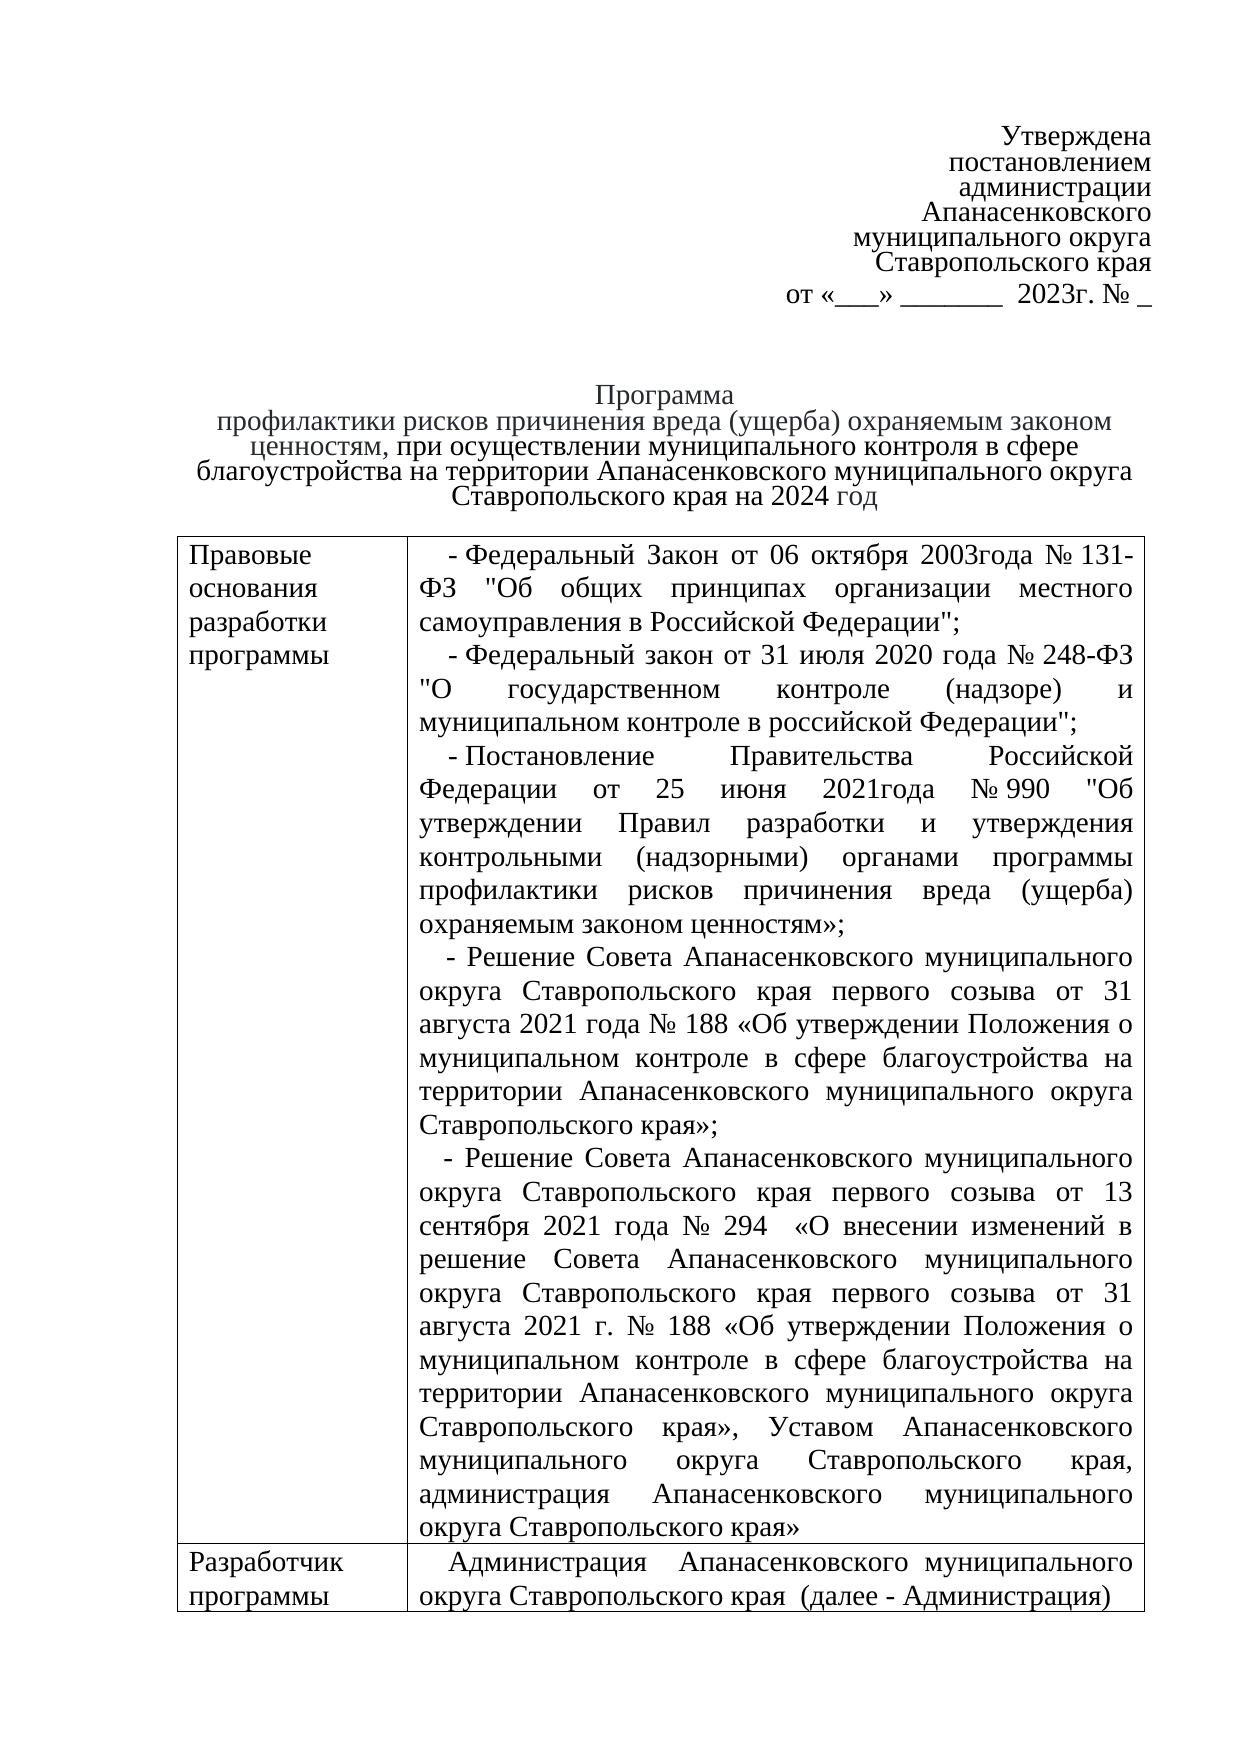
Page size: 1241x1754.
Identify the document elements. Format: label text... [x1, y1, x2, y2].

text администрации [739, 177, 1152, 202]
text профилактики рисков причинения вреда (ущерба) охраняемым законом ценностям, при осуществлении муниципального контроля в сфере благоустройства на территории Апанасенковского муниципального округа Ставропольского края на 2024 год [177, 411, 1152, 511]
table_header - Федеральный Закон от 06 октября 2003года № 131-ФЗ "Об общих принципах организации местного самоуправления в Российской Федерации"; - Федеральный закон от 31 июля 2020 года № 248-ФЗ "О государственном контроле (надзоре) и муниципальном контроле в российской Федерации"; - Постановление Правительства Российской Федерации от 25 июня 2021года № 990 "Об утверждении Правил разработки и утверждения контрольными (надзорными) органами программы профилактики рисков причинения вреда (ущерба) охраняемым законом ценностям»; - Решение Совета Апанасенковского муниципального округа Ставропольского края первого созыва от 31 августа 2021 года № 188 «Об утверждении Положения о муниципальном контроле в сфере благоустройства на территории Апанасенковского муниципального округа Ставропольского края»; - Решение Совета Апанасенковского муниципального округа Ставропольского края первого созыва от 13 сентября 2021 года № 294 «О внесении изменений в решение Совета Апанасенковского муниципального округа Ставропольского края первого созыва от 31 августа 2021 г. № 188 «Об утверждении Положения о муниципальном контроле в сфере благоустройства на территории Апанасенковского муниципального округа Ставропольского края», Уставом Апанасенковского муниципального округа Ставропольского края, администрация Апанасенковского муниципального округа Ставропольского края» [408, 537, 1144, 1543]
table_header Правовые основания разработки программы [178, 537, 407, 1543]
text постановлением [739, 152, 1152, 177]
text Апанасенковского муниципального округа [739, 202, 1152, 252]
table_cell Разработчик программы [178, 1544, 407, 1611]
text Ставропольского края [739, 252, 1152, 277]
text от «___» _______ 2023г. № _ [759, 277, 1152, 310]
text Программа [177, 377, 1152, 411]
text Утверждена [177, 118, 1152, 152]
table_cell Администрация Апанасенковского муниципального округа Ставропольского края (далее - Администрация) [408, 1544, 1144, 1611]
